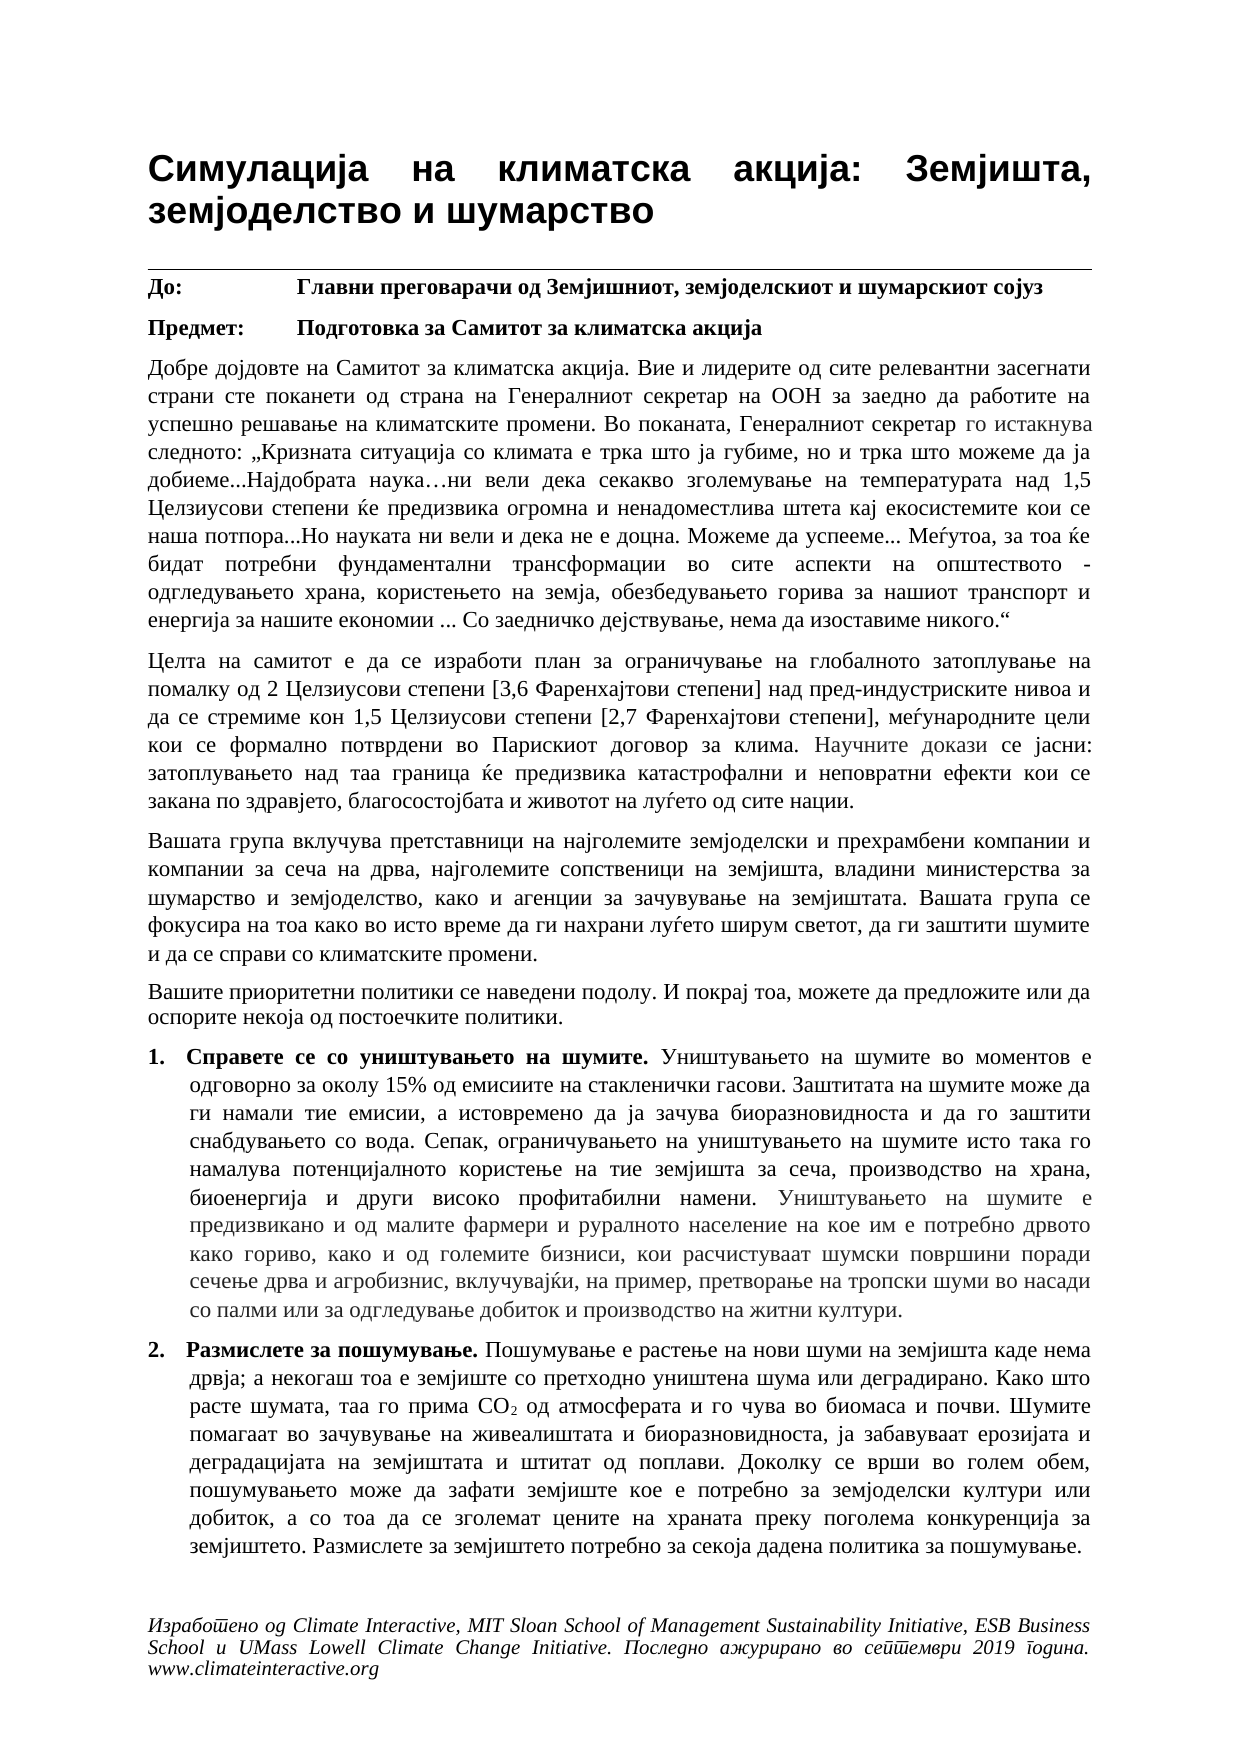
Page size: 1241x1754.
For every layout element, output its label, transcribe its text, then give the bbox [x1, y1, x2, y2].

subtitle Симулација на климатска акција: Земјишта, земјоделство и шумарство [148, 148, 1092, 231]
text Предмет: Подготовка за Самитот за климатска акција [148, 313, 1092, 341]
text Вашите приоритетни политики се наведени подолу. И покрај тоа, можете да предложите или да оспорите некоја од постоечките политики. [148, 979, 1092, 1030]
text Целта на самитот е да се изработи план за ограничување на глобалното затоплување на помалку од 2 Целзиусови степени [3,6 Фаренхајтови степени] над пред-индустриските нивоа и да се стремиме кон 1,5 Целзиусови степени [2,7 Фаренхајтови степени], меѓународните цели кои се формално потврдени во Парискиот договор за клима. Научните докази се јасни: затоплувањето над таа граница ќе предизвика катастрофални и неповратни ефекти кои се закана по здравјето, благосостојбата и животот на луѓето од сите нации. [148, 646, 1092, 814]
list Размислете за пошумување. Пошумување е растење на нови шуми на земјишта каде нема дрвја; а некогаш тоа е земјиште со претходно уништена шума или деградирано. Како што расте шумата, таа го прима CO2 од атмосферата и го чува во биомаса и почви. Шумите помагаат во зачувување на живеалиштата и биоразновидноста, ја забавуваат ерозијата и деградацијата на земјиштата и штитат од поплави. Доколку се врши во голем обем, пошумувањето може да зафати земјиште кое е потребно за земјоделски култури или добиток, а со тоа да се зголемат цените на храната преку поголема конкуренција за земјиштето. Размислете за земјиштето потребно за секоја дадена политика за пошумување. [148, 1335, 1092, 1559]
text До: Главни преговарачи од Земјишниот, земјоделскиот и шумарскиот сојуз [148, 270, 1092, 300]
text Вашата група вклучува претставници на најголемите земјоделски и прехрамбени компании и компании за сеча на дрва, најголемите сопственици на земјишта, владини министерства за шумарство и земјоделство, како и агенции за зачувување на земјиштата. Вашата група се фокусира на тоа како во исто време да ги нахрани луѓето ширум светот, да ги заштити шумите и да се справи со климатските промени. [148, 826, 1092, 967]
list Справете се со уништувањето на шумите. Уништувањето на шумите во моментов е одговорно за околу 15% од емисиите на стакленички гасови. Заштитата на шумите може да ги намали тие емисии, а истовремено да ја зачува биоразновидноста и да го заштити снабдувањето со вода. Сепак, ограничувањето на уништувањето на шумите исто така го намалува потенцијалното користење на тие земјишта за сеча, производство на храна, биоенергија и други високо профитабилни намени. Уништувањето на шумите е предизвикано и од малите фармери и руралното население на кое им е потребно дрвото како гориво, како и од големите бизниси, кои расчистуваат шумски површини поради сечење дрва и агробизнис, вклучувајќи, на пример, претворање на тропски шуми во насади со палми или за одгледување добиток и производство на житни култури. [148, 1042, 1092, 1323]
text Добре дојдовте на Самитот за климатска акција. Вие и лидерите од сите релевантни засегнати страни сте поканети од страна на Генералниот секретар на ООН за заедно да работите на успешно решавање на климатските промени. Во поканата, Генералниот секретар го истакнува следното: „Кризната ситуација со климата е трка што ја губиме, но и трка што можеме да ја добиеме...Најдобрата наука…ни вели дека секакво зголемување на температурата над 1,5 Целзиусови степени ќе предизвика огромна и ненадоместлива штета кај екосистемите кои се наша потпора...Но науката ни вели и дека не е доцна. Можеме да успееме... Меѓутоа, за тоа ќе бидат потребни фундаментални трансформации во сите аспекти на општеството - одгледувањето храна, користењето на земја, обезбедувањето горива за нашиот транспорт и енергија за нашите економии ... Со заедничко дејствување, нема да изоставиме никого.“ [148, 353, 1092, 633]
